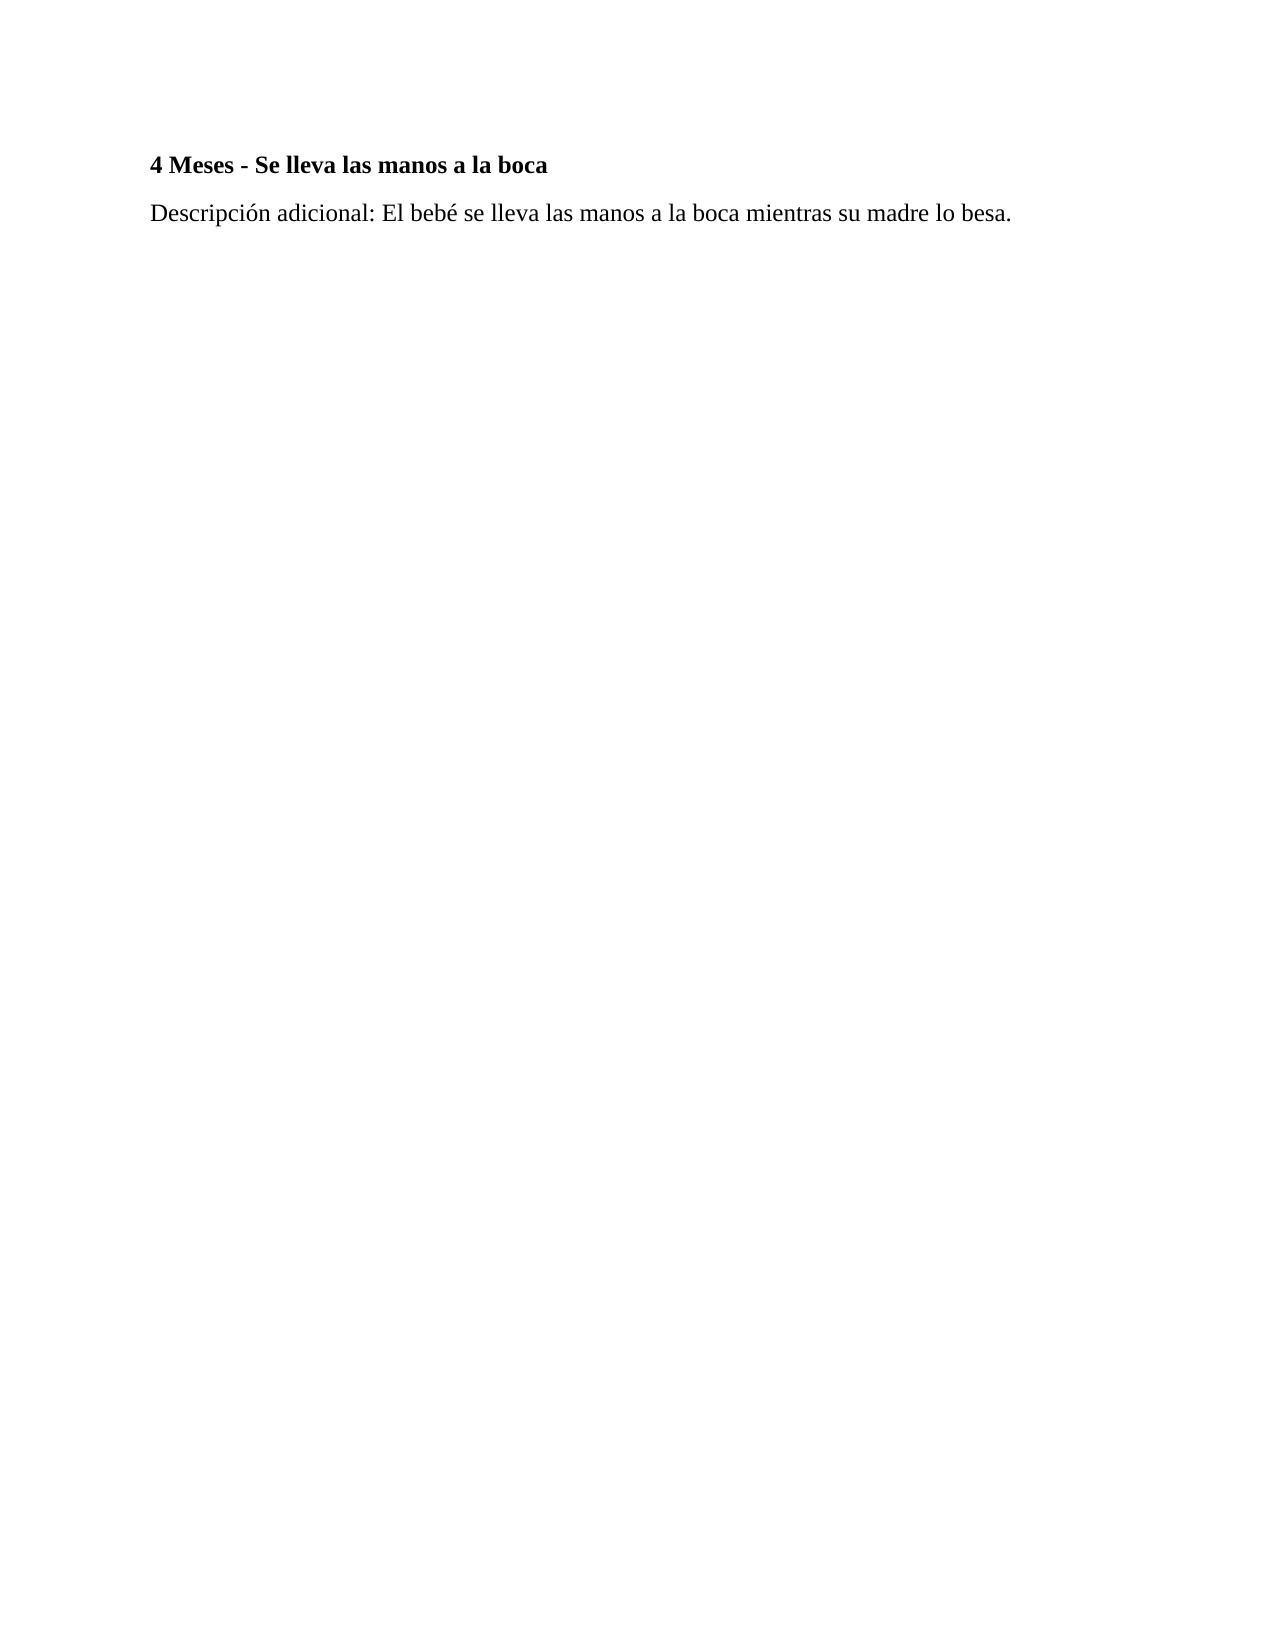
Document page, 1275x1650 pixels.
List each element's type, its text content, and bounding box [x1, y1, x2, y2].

text Descripción adicional: El bebé se lleva las manos a la boca mientras su madre lo besa. [150, 198, 1125, 226]
text 4 Meses - Se lleva las manos a la boca [150, 150, 1125, 179]
